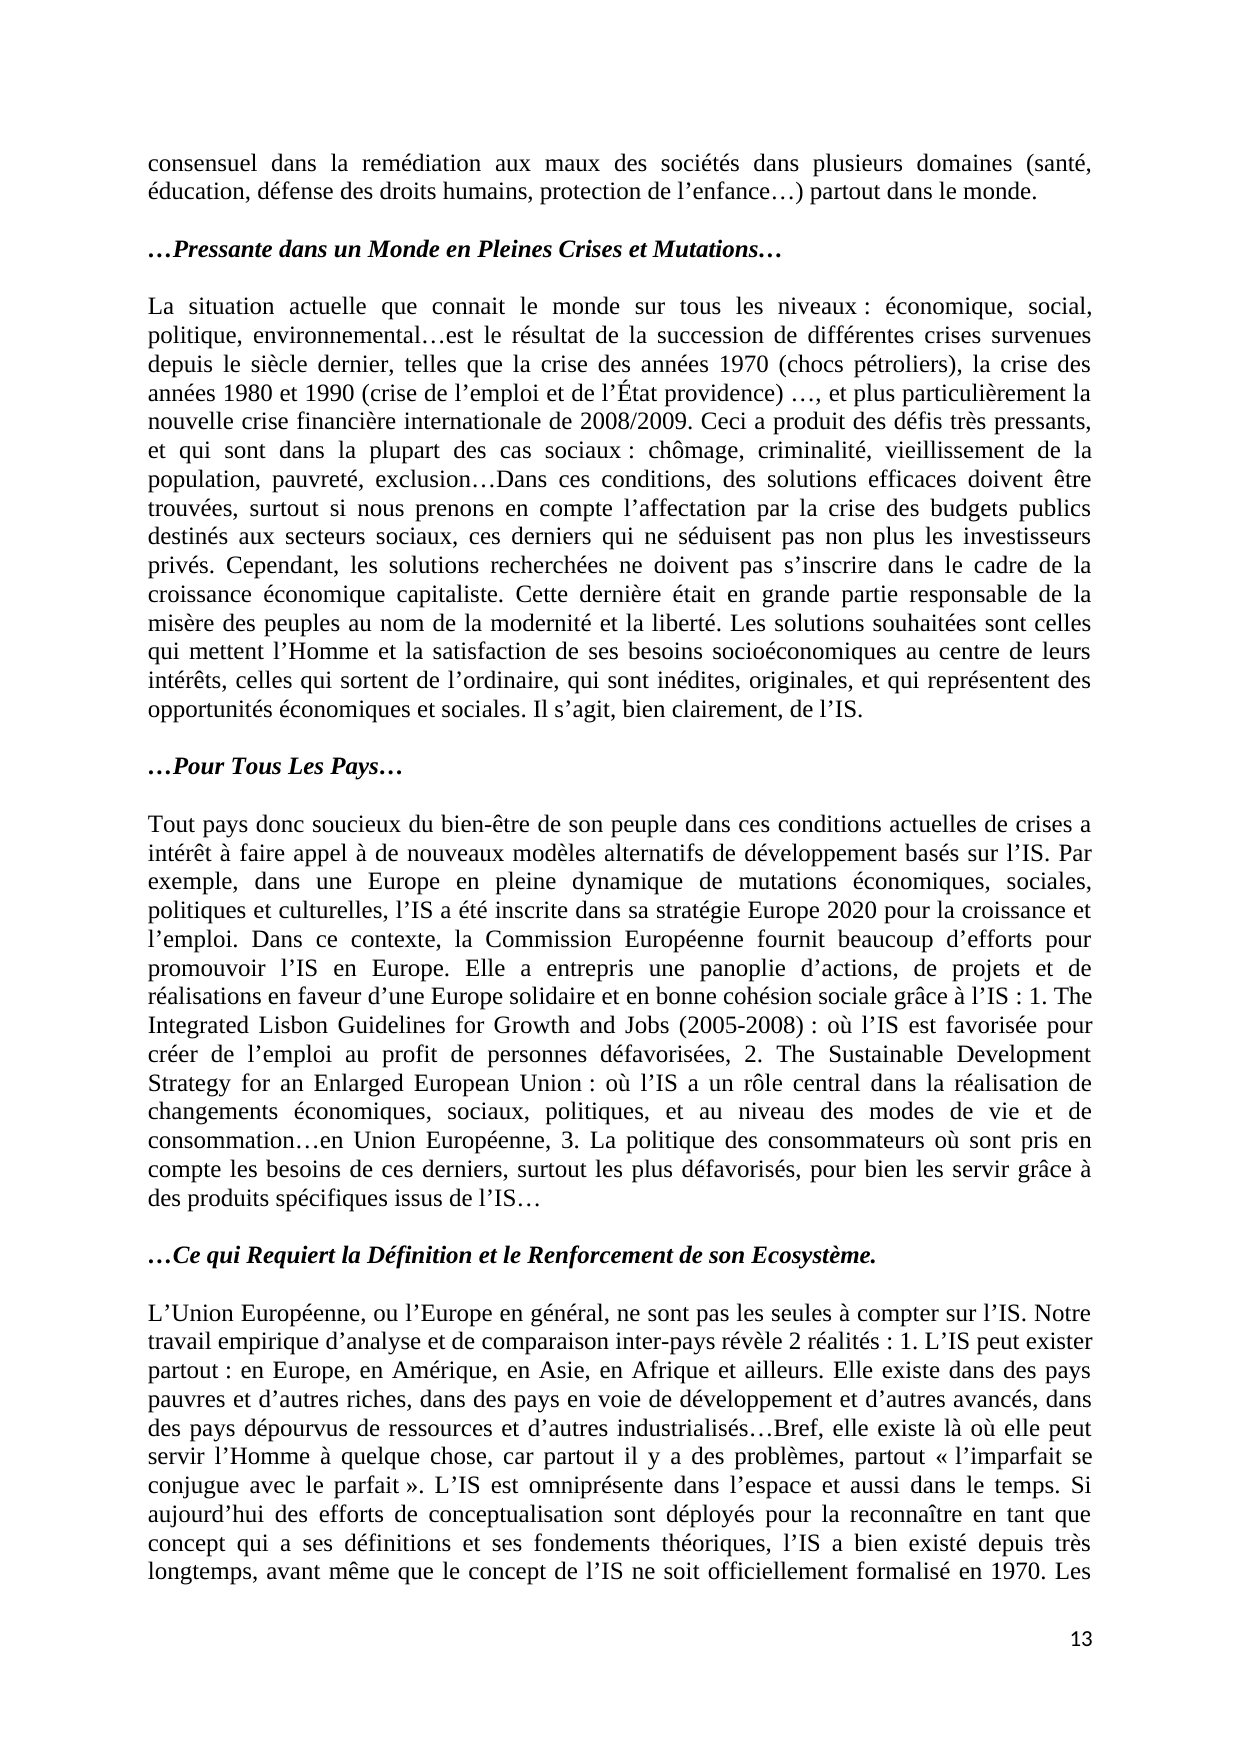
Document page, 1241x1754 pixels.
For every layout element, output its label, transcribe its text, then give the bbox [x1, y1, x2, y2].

text …Pour Tous Les Pays… [148, 751, 1092, 780]
text Tout pays donc soucieux du bien-être de son peuple dans ces conditions actuelles de crises a intérêt à faire appel à de nouveaux modèles alternatifs de développement basés sur l’IS. Par exemple, dans une Europe en pleine dynamique de mutations économiques, sociales, politiques et culturelles, l’IS a été inscrite dans sa stratégie Europe 2020 pour la croissance et l’emploi. Dans ce contexte, la Commission Européenne fournit beaucoup d’efforts pour promouvoir l’IS en Europe. Elle a entrepris une panoplie d’actions, de projets et de réalisations en faveur d’une Europe solidaire et en bonne cohésion sociale grâce à l’IS : 1. The Integrated Lisbon Guidelines for Growth and Jobs (2005-2008) : où l’IS est favorisée pour créer de l’emploi au profit de personnes défavorisées, 2. The Sustainable Development Strategy for an Enlarged European Union : où l’IS a un rôle central dans la réalisation de changements économiques, sociaux, politiques, et au niveau des modes de vie et de consommation…en Union Européenne, 3. La politique des consommateurs où sont pris en compte les besoins de ces derniers, surtout les plus défavorisés, pour bien les servir grâce à des produits spécifiques issus de l’IS… [148, 809, 1092, 1211]
text …Ce qui Requiert la Définition et le Renforcement de son Ecosystème. [148, 1240, 1092, 1269]
text …Pressante dans un Monde en Pleines Crises et Mutations… [148, 234, 1092, 263]
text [148, 1298, 1092, 1585]
text La situation actuelle que connait le monde sur tous les niveaux : économique, social, politique, environnemental…est le résultat de la succession de différentes crises survenues depuis le siècle dernier, telles que la crise des années 1970 (chocs pétroliers), la crise des années 1980 et 1990 (crise de l’emploi et de l’État providence) …, et plus particulièrement la nouvelle crise financière internationale de 2008/2009. Ceci a produit des défis très pressants, et qui sont dans la plupart des cas sociaux : chômage, criminalité, vieillissement de la population, pauvreté, exclusion…Dans ces conditions, des solutions efficaces doivent être trouvées, surtout si nous prenons en compte l’affectation par la crise des budgets publics destinés aux secteurs sociaux, ces derniers qui ne séduisent pas non plus les investisseurs privés. Cependant, les solutions recherchées ne doivent pas s’inscrire dans le cadre de la croissance économique capitaliste. Cette dernière était en grande partie responsable de la misère des peuples au nom de la modernité et la liberté. Les solutions souhaitées sont celles qui mettent l’Homme et la satisfaction de ses besoins socioéconomiques au centre de leurs intérêts, celles qui sortent de l’ordinaire, qui sont inédites, originales, et qui représentent des opportunités économiques et sociales. Il s’agit, bien clairement, de l’IS. [148, 291, 1092, 723]
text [148, 148, 1092, 205]
